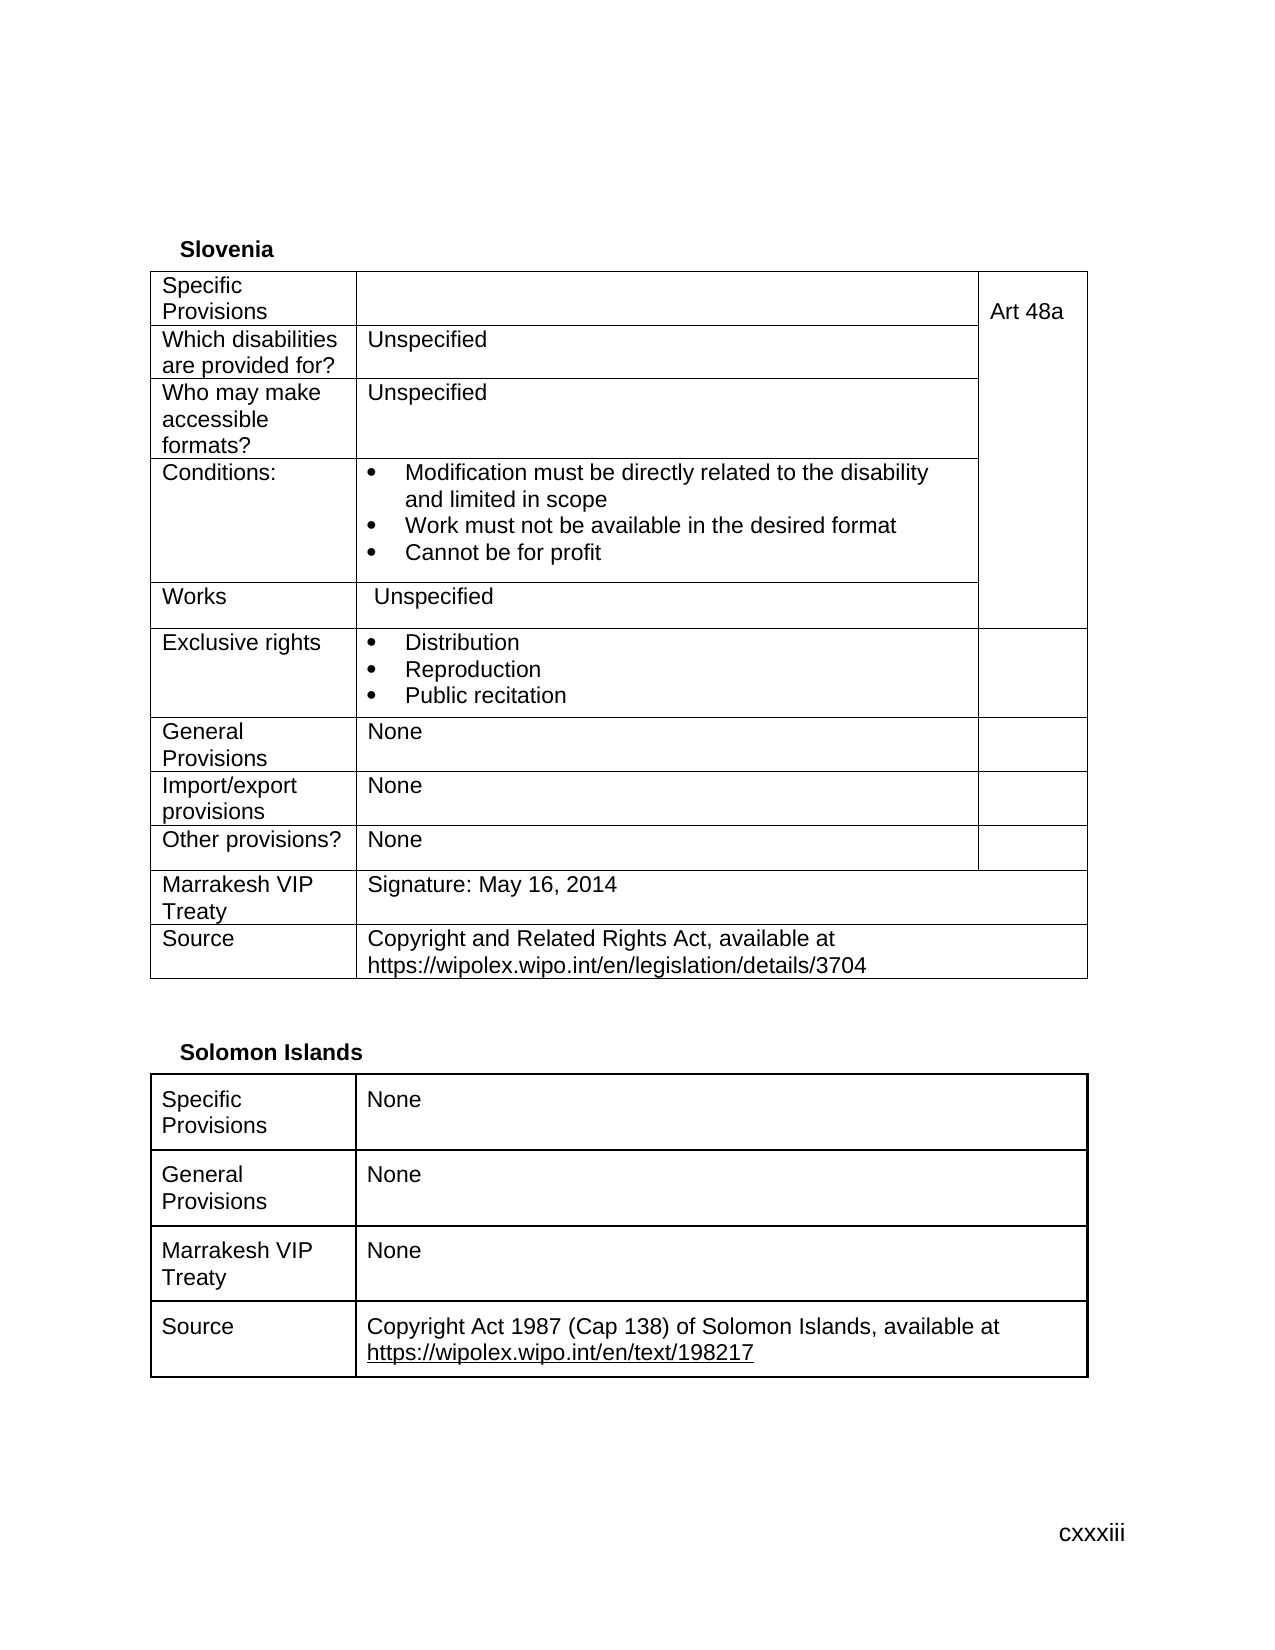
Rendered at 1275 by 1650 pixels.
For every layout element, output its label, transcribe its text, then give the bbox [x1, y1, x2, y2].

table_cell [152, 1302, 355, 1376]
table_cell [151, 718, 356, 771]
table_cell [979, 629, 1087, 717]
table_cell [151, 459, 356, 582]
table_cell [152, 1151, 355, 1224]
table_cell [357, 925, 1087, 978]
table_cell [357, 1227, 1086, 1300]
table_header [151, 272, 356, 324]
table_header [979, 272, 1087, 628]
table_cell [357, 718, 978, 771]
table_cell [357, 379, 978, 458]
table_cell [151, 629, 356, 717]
text Solomon Islands [179, 1039, 1125, 1065]
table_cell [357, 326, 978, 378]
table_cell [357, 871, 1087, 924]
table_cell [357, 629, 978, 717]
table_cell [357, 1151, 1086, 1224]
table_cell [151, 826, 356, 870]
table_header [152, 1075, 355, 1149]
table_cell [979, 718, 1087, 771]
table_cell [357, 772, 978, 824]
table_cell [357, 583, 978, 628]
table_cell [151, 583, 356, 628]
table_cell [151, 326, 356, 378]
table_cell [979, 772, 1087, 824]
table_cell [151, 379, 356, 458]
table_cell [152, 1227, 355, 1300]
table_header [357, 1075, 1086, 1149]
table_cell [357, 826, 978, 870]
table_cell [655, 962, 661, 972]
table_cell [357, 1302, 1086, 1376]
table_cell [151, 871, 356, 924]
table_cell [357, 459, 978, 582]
text Slovenia [179, 210, 1125, 262]
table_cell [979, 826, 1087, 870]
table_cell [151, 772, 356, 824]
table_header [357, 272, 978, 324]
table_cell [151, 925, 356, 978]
